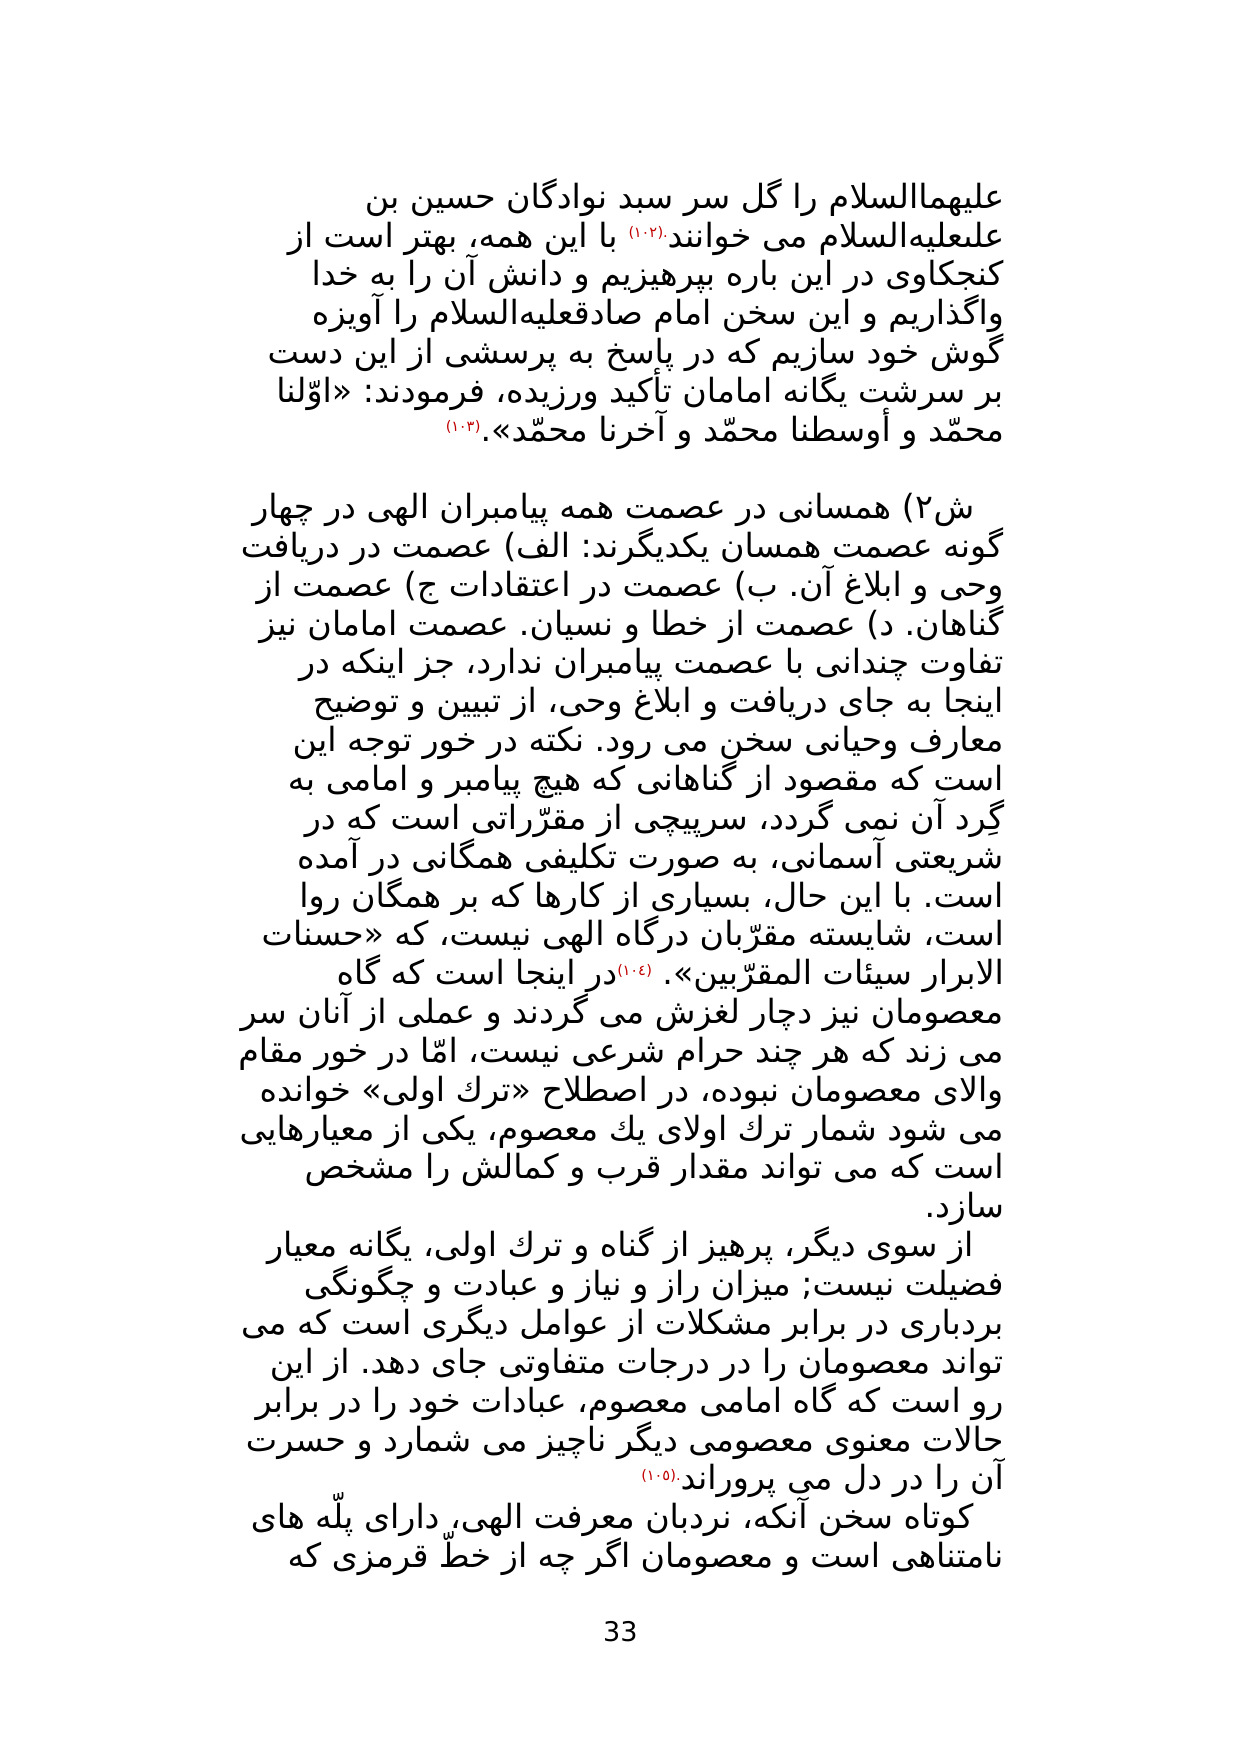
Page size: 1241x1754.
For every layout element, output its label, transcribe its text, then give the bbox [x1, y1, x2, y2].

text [236, 1498, 1004, 1575]
text ش٢) همسانى در عصمت همه پيامبران الهى در چهار گونه عصمت همسان يكديگرند: الف) عصمت در دريافت وحى و ابلاغ آن. ب) عصمت در اعتقادات ج) عصمت از گناهان. د) عصمت از خطا و نسيان. عصمت امامان نيز تفاوت چندانى با عصمت پيامبران ندارد، جز اينكه در اينجا به جاى دريافت و ابلاغ وحى، از تبيين و توضيح معارف وحيانى سخن مى رود. نكته در خور توجه اين است كه مقصود از گناهانى كه هيچ پيامبر و امامى به گِرد آن نمى گردد، سرپيچى از مقرّراتى است كه در شريعتى آسمانى، به صورت تكليفى همگانى در آمده است. با اين حال، بسيارى از كارها كه بر همگان روا است، شايسته مقرّبان درگاه الهى نيست، كه «حسنات الابرار سيئات المقرّبين». (١٠٤)در اينجا است كه گاه معصومان نيز دچار لغزش مى گردند و عملى از آنان سر مى زند كه هر چند حرام شرعى نيست، امّا در خور مقام والاى معصومان نبوده، در اصطلاح «ترك اولى» خوانده مى شود شمار ترك اولاى يك معصوم، يكى از معيارهايى است كه مى تواند مقدار قرب و كمالش را مشخص سازد. [236, 487, 1004, 1226]
text از سوى ديگر، پرهيز از گناه و ترك اولى، يگانه معيار فضيلت نيست; ميزان راز و نياز و عبادت و چگونگى بردبارى در برابر مشكلات از عوامل ديگرى است كه مى تواند معصومان را در درجات متفاوتى جاى دهد. از اين رو است كه گاه امامى معصوم، عبادات خود را در برابر حالات معنوى معصومى ديگر ناچيز مى شمارد و حسرت آن را در دل مى پروراند.(١٠٥) [236, 1226, 1004, 1498]
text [236, 177, 1004, 449]
